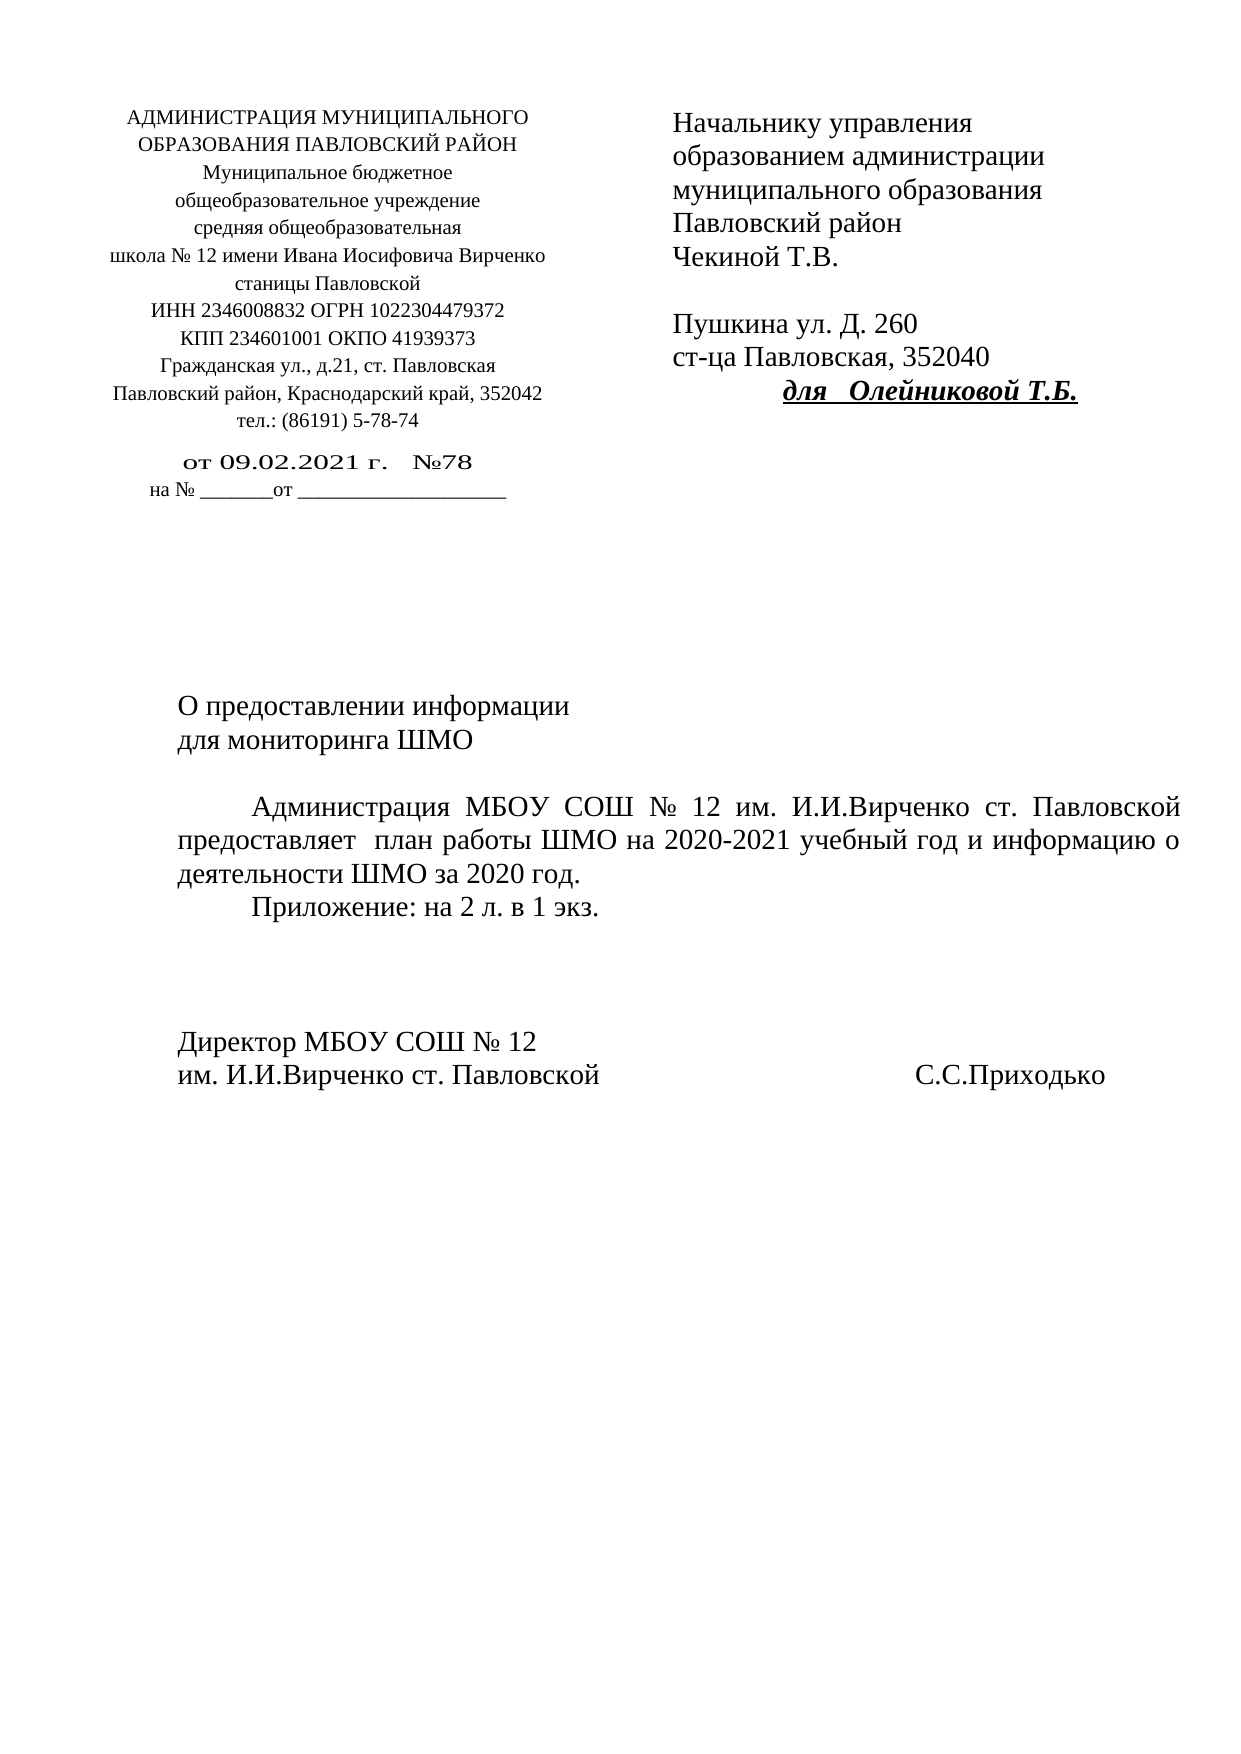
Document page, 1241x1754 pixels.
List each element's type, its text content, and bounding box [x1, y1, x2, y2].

text Администрация МБОУ СОШ № 12 им. И.И.Вирченко ст. Павловской предоставляет план работы ШМО на 2020-2021 учебный год и информацию о деятельности ШМО за 2020 год. [177, 789, 1181, 889]
text Приложение: на 2 л. в 1 экз. [177, 889, 1181, 923]
table_header АДМИНИСТРАЦИЯ МУНИЦИПАЛЬНОГО ОБРАЗОВАНИЯ ПАВЛОВСКИЙ РАЙОН Муниципальное бюджетное общеобразовательное учреждение средняя общеобразовательная школа № 12 имени Ивана Иосифовича Вирченко станицы Павловской ИНН 2346008832 ОГРН 1022304479372 КПП 234601001 ОКПО 41939373 Гражданская ул., д.21, ст. Павловская Павловский район, Краснодарский край, 352042 тел.: (86191) 5-78-74 от 09.02.2021 г. №78 на № _______от ____________________ [0, 105, 661, 505]
text для мониторинга ШМО [177, 722, 1181, 755]
text им. И.И.Вирченко ст. Павловской С.С.Приходько [177, 1057, 1181, 1091]
text О предоставлении информации [177, 688, 1181, 722]
text Директор МБОУ СОШ № 12 [177, 1024, 1181, 1057]
table_header Начальнику управления образованием администрации муниципального образования Павловский район Чекиной Т.В. Пушкина ул. Д. 260 ст-ца Павловская, 352040 для Олейниковой Т.Б. [661, 105, 1240, 505]
